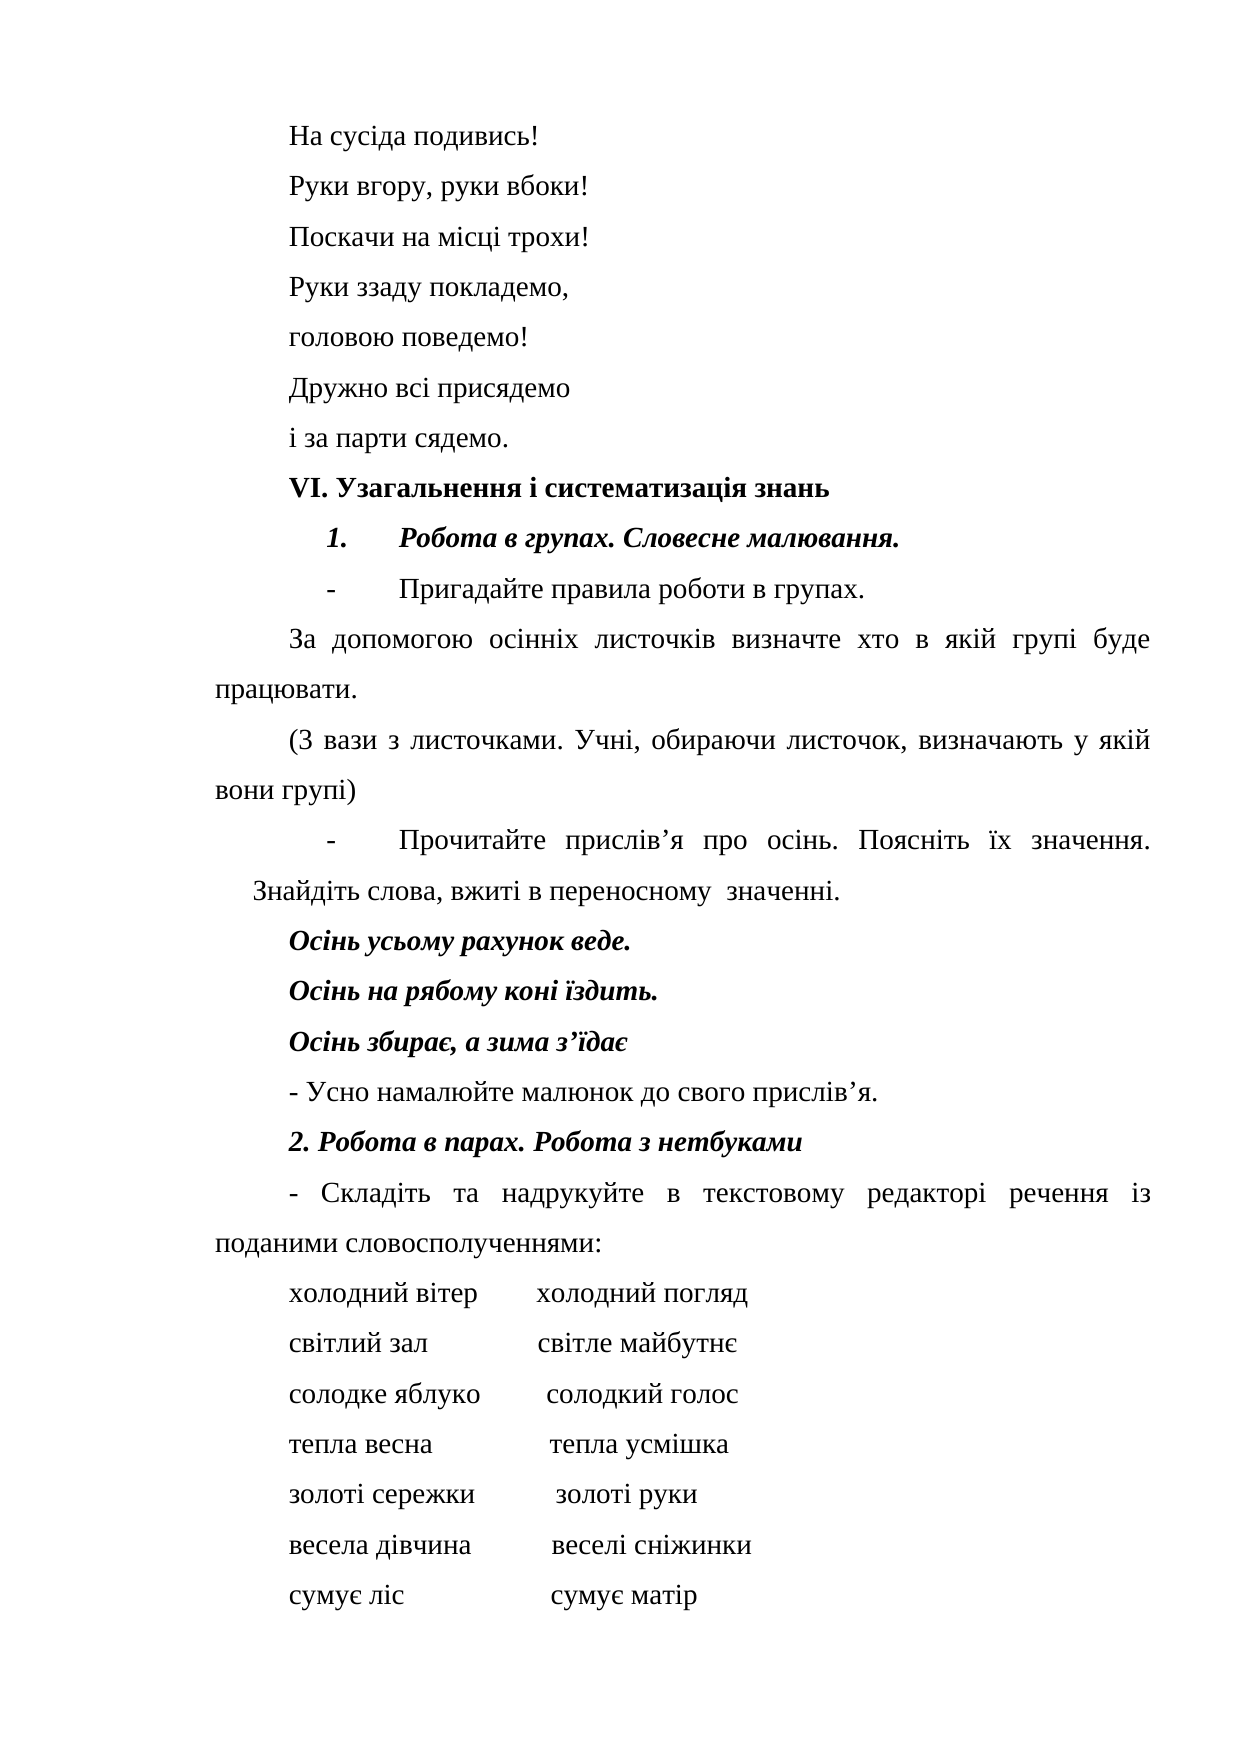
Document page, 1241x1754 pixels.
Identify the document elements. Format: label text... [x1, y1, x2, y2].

text - Усно намалюйте малюнок до свого прислів’я. [215, 1074, 1152, 1108]
text тепла весна тепла усмішка [215, 1426, 1152, 1460]
text Поскачи на місці трохи! [215, 219, 1152, 252]
list Прочитайте прислів’я про осінь. Поясніть їх значення. Знайдіть слова, вжиті в переносному значенні. [252, 822, 1152, 906]
text Осінь усьому рахунок веде. [215, 923, 1152, 957]
text світлий зал світле майбутнє [215, 1326, 1152, 1359]
text весела дівчина веселі сніжинки [215, 1527, 1152, 1560]
text і за парти сядемо. [215, 420, 1152, 453]
text На сусіда подивись! [215, 118, 1152, 152]
text головою поведемо! [215, 319, 1152, 353]
text Дружно всі присядемо [215, 370, 1152, 403]
text 2. Робота в парах. Робота з нетбуками [215, 1124, 1152, 1158]
list Пригадайте правила роботи в групах. [252, 571, 1152, 604]
text сумує ліс сумує матір [215, 1577, 1152, 1611]
text - Складіть та надрукуйте в текстовому редакторі речення із поданими словосполученнями: [215, 1175, 1152, 1258]
text золоті сережки золоті руки [215, 1477, 1152, 1510]
text Руки вгору, руки вбоки! [215, 168, 1152, 202]
text VІ. Узагальнення і систематизація знань [215, 470, 1152, 504]
text За допомогою осінніх листочків визначте хто в якій групі буде працювати. [215, 621, 1152, 705]
list Робота в групах. Словесне малювання. [252, 521, 1152, 554]
text (3 вази з листочками. Учні, обираючи листочок, визначають у якій вони групі) [215, 722, 1152, 806]
text солодке яблуко солодкий голос [215, 1376, 1152, 1409]
text Руки ззаду покладемо, [215, 269, 1152, 303]
text холодний вітер холодний погляд [215, 1275, 1152, 1309]
text Осінь на рябому коні їздить. [215, 973, 1152, 1007]
text Осінь збирає, а зима з’їдає [215, 1024, 1152, 1057]
